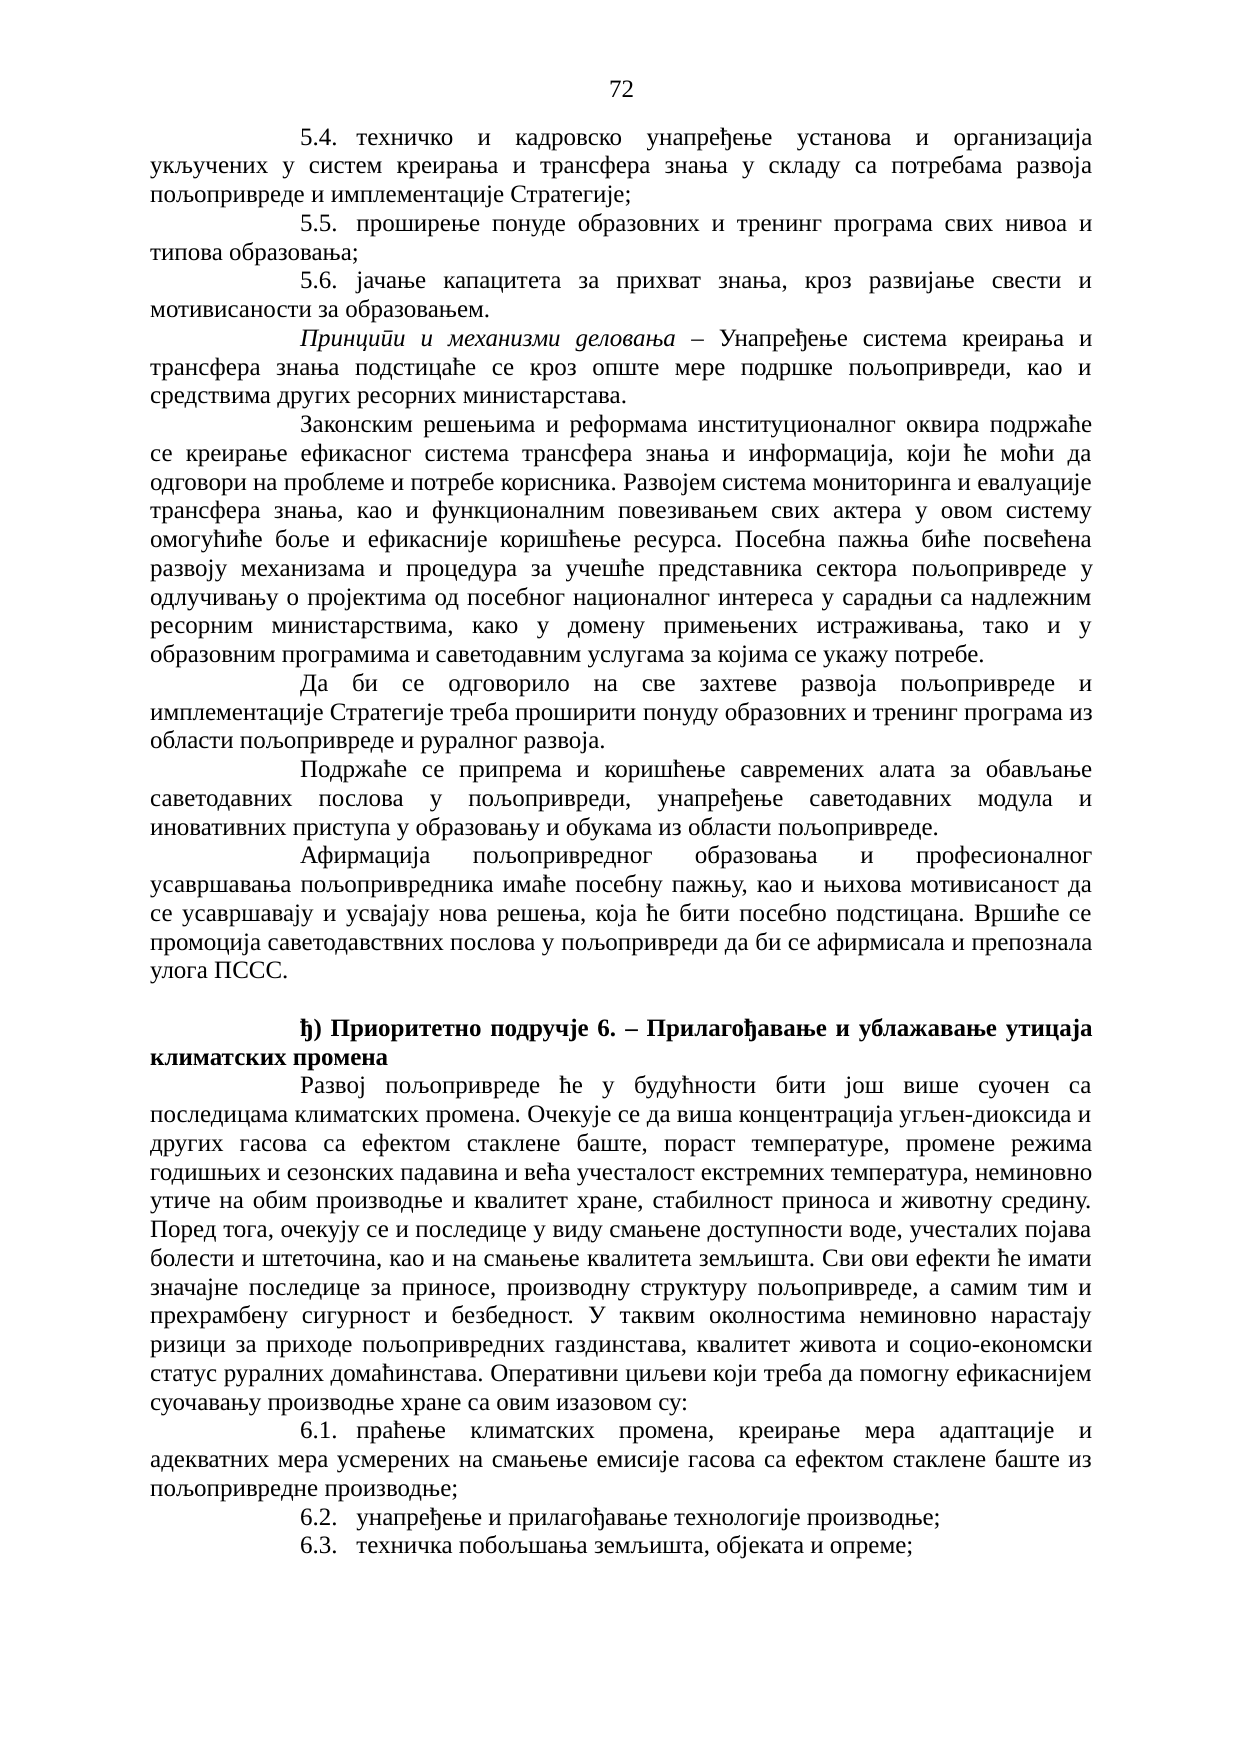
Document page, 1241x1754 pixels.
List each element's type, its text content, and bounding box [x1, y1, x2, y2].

text Подржаће се припрема и коришћење савремених алата за обављање саветодавних послова у пољопривреди, унапређење саветодавних модула и иновативних приступа у образовању и обукама из области пољопривреде. [150, 754, 1093, 841]
list техничка побољшања земљишта, објеката и опреме; [150, 1531, 1093, 1559]
text Развој пољопривреде ће у будућности бити још више суочен са последицама климатских промена. Очекује се да виша концентрација угљен-диоксида и других гасова са ефектом стаклене баште, пораст температуре, промене режима годишњих и сезонских падавина и већа учесталост екстремних температура, неминовно утиче на обим производње и квалитет хране, стабилност приноса и животну средину. Поред тога, очекују се и последице у виду смањене доступности воде, учесталих појава болести и штеточина, као и на смањење квалитета земљишта. Сви ови ефекти ће имати значајне последице за приносе, производну структуру пољопривреде, а самим тим и прехрамбену сигурност и безбедност. У таквим околностима неминовно нарастају ризици за приходе пољопривредних газдинстава, квалитет живота и социо-економски статус руралних домаћинстава. Оперативни циљеви који треба да помогну ефикаснијем суочавању производње хране са овим изазовом су: [150, 1071, 1093, 1416]
list јачање капацитета за прихват знања, кроз развијање свести и мотивисаности за образовањем. [150, 266, 1093, 323]
list праћење климатских промена, креирање мера адаптације и адекватних мера усмерених на смањење емисије гасова са ефектом стаклене баште из пољопривредне производње; [150, 1416, 1093, 1502]
list проширење понуде образовних и тренинг програма свих нивоа и типова образовања; [150, 208, 1093, 266]
text Афирмација пољопривредног образовања и професионалног усавршавања пољопривредника имаће посебну пажњу, као и њихова мотивисаност да се усавршавају и усвајају нова решења, која ће бити посебно подстицана. Вршиће се промоција саветодавствних послова у пољопривреди да би се афирмисала и препознала улога ПССС. [150, 841, 1093, 984]
text ђ) Приоритетно подручје 6. – Прилагођавање и ублажавање утицаја климатских промена [150, 1013, 1093, 1071]
list техничко и кадровско унапређење установа и организација укључених у систем креирања и трансфера знања у складу са потребама развоја пољопривреде и имплементације Стратегије; [150, 122, 1093, 208]
list унапређење и прилагођавање технологије производње; [150, 1502, 1093, 1531]
text Законским решењима и реформама институционалног оквира подржаће се креирање ефикасног система трансфера знања и информација, који ће моћи да одговори на проблеме и потребе корисника. Развојем система мониторинга и евалуације трансфера знања, као и функционалним повезивањем свих актера у овом систему омогућиће боље и ефикасније коришћење ресурса. Посебна пажња биће посвећена развоју механизама и процедура за учешће представника сектора пољопривреде у одлучивању о пројектима од посебног националног интереса у сарадњи са надлежним ресорним министарствима, како у домену примењених истраживања, тако и у образовним програмима и саветодавним услугама за којима се укажу потребе. [150, 409, 1093, 668]
text Да би се одговорило на све захтеве развоја пољопривреде и имплементације Стратегије треба проширити понуду образовних и тренинг програма из области пољопривреде и руралног развоја. [150, 668, 1093, 754]
text Принципи и механизми деловања – Унапређење система креирања и трансфера знања подстицаће се кроз опште мере подршке пољопривреди, као и средствима других ресорних министарстава. [150, 323, 1093, 409]
